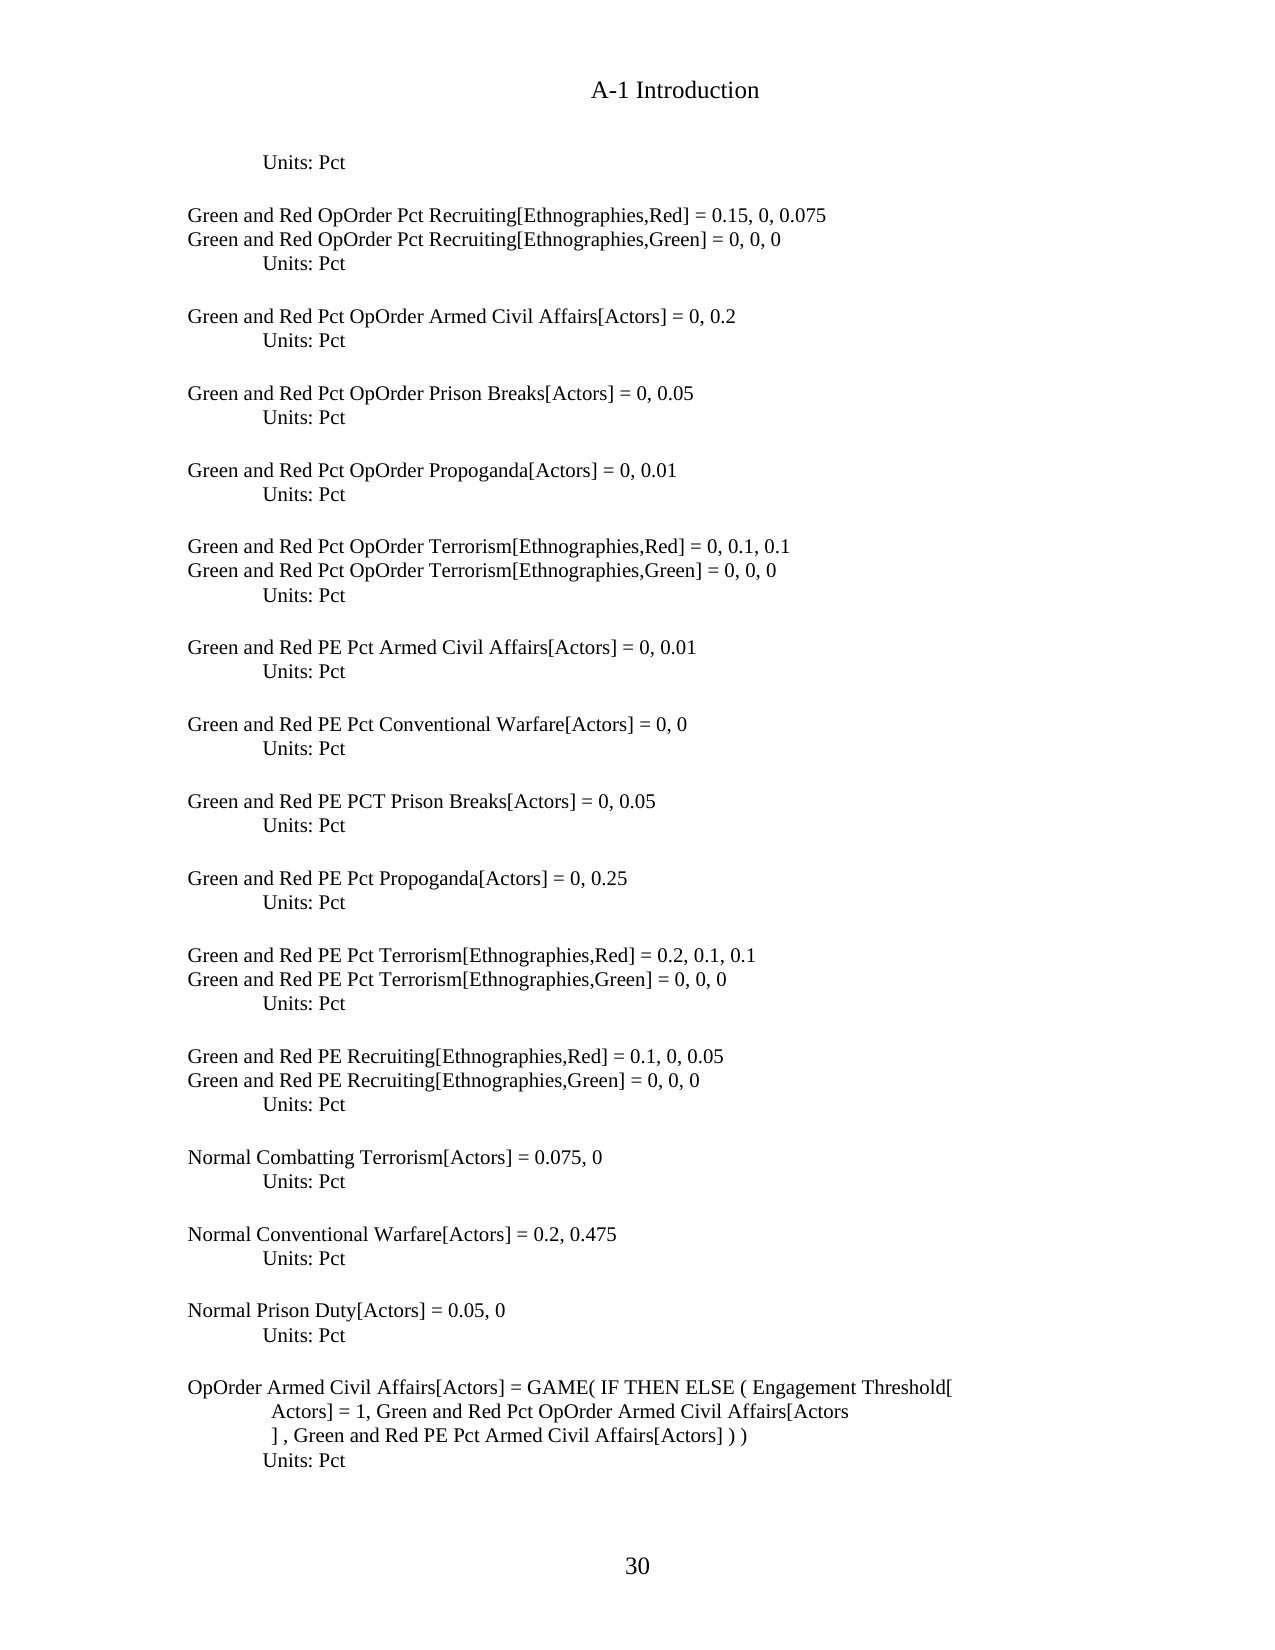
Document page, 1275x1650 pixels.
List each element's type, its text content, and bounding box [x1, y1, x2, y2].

text Green and Red PE Pct Propoganda[Actors] = 0, 0.25 [187, 866, 1087, 890]
text Actors] = 1, Green and Red Pct OpOrder Armed Civil Affairs[Actors [187, 1399, 1087, 1423]
text OpOrder Armed Civil Affairs[Actors] = GAME( IF THEN ELSE ( Engagement Threshold[ [187, 1375, 1087, 1399]
text Green and Red Pct OpOrder Armed Civil Affairs[Actors] = 0, 0.2 [187, 304, 1087, 328]
text Units: Pct [187, 736, 1087, 760]
text Green and Red Pct OpOrder Terrorism[Ethnographies,Green] = 0, 0, 0 [187, 558, 1087, 582]
text Green and Red Pct OpOrder Terrorism[Ethnographies,Red] = 0, 0.1, 0.1 [187, 534, 1087, 558]
text Green and Red PE PCT Prison Breaks[Actors] = 0, 0.05 [187, 789, 1087, 813]
text Units: Pct [187, 405, 1087, 429]
text Units: Pct [187, 251, 1087, 275]
text Units: Pct [187, 890, 1087, 914]
text Green and Red Pct OpOrder Propoganda[Actors] = 0, 0.01 [187, 457, 1087, 482]
text Units: Pct [187, 582, 1087, 607]
text Green and Red PE Pct Armed Civil Affairs[Actors] = 0, 0.01 [187, 635, 1087, 659]
text Green and Red PE Recruiting[Ethnographies,Green] = 0, 0, 0 [187, 1068, 1087, 1092]
text Normal Prison Duty[Actors] = 0.05, 0 [187, 1298, 1087, 1322]
text Green and Red PE Recruiting[Ethnographies,Red] = 0.1, 0, 0.05 [187, 1044, 1087, 1068]
text Units: Pct [187, 150, 1087, 174]
text Units: Pct [187, 1169, 1087, 1193]
text Green and Red OpOrder Pct Recruiting[Ethnographies,Green] = 0, 0, 0 [187, 227, 1087, 251]
text Green and Red Pct OpOrder Prison Breaks[Actors] = 0, 0.05 [187, 381, 1087, 405]
text Units: Pct [187, 1322, 1087, 1347]
text Green and Red OpOrder Pct Recruiting[Ethnographies,Red] = 0.15, 0, 0.075 [187, 203, 1087, 227]
text Green and Red PE Pct Conventional Warfare[Actors] = 0, 0 [187, 712, 1087, 736]
text Units: Pct [187, 813, 1087, 837]
text Units: Pct [187, 328, 1087, 352]
text Units: Pct [187, 659, 1087, 683]
text Units: Pct [187, 482, 1087, 506]
text Green and Red PE Pct Terrorism[Ethnographies,Green] = 0, 0, 0 [187, 967, 1087, 991]
text Units: Pct [187, 1447, 1087, 1472]
text Units: Pct [187, 1246, 1087, 1270]
text Units: Pct [187, 1092, 1087, 1116]
text Normal Conventional Warfare[Actors] = 0.2, 0.475 [187, 1222, 1087, 1246]
text Units: Pct [187, 991, 1087, 1015]
text ] , Green and Red PE Pct Armed Civil Affairs[Actors] ) ) [187, 1423, 1087, 1447]
text Normal Combatting Terrorism[Actors] = 0.075, 0 [187, 1145, 1087, 1169]
text Green and Red PE Pct Terrorism[Ethnographies,Red] = 0.2, 0.1, 0.1 [187, 943, 1087, 967]
